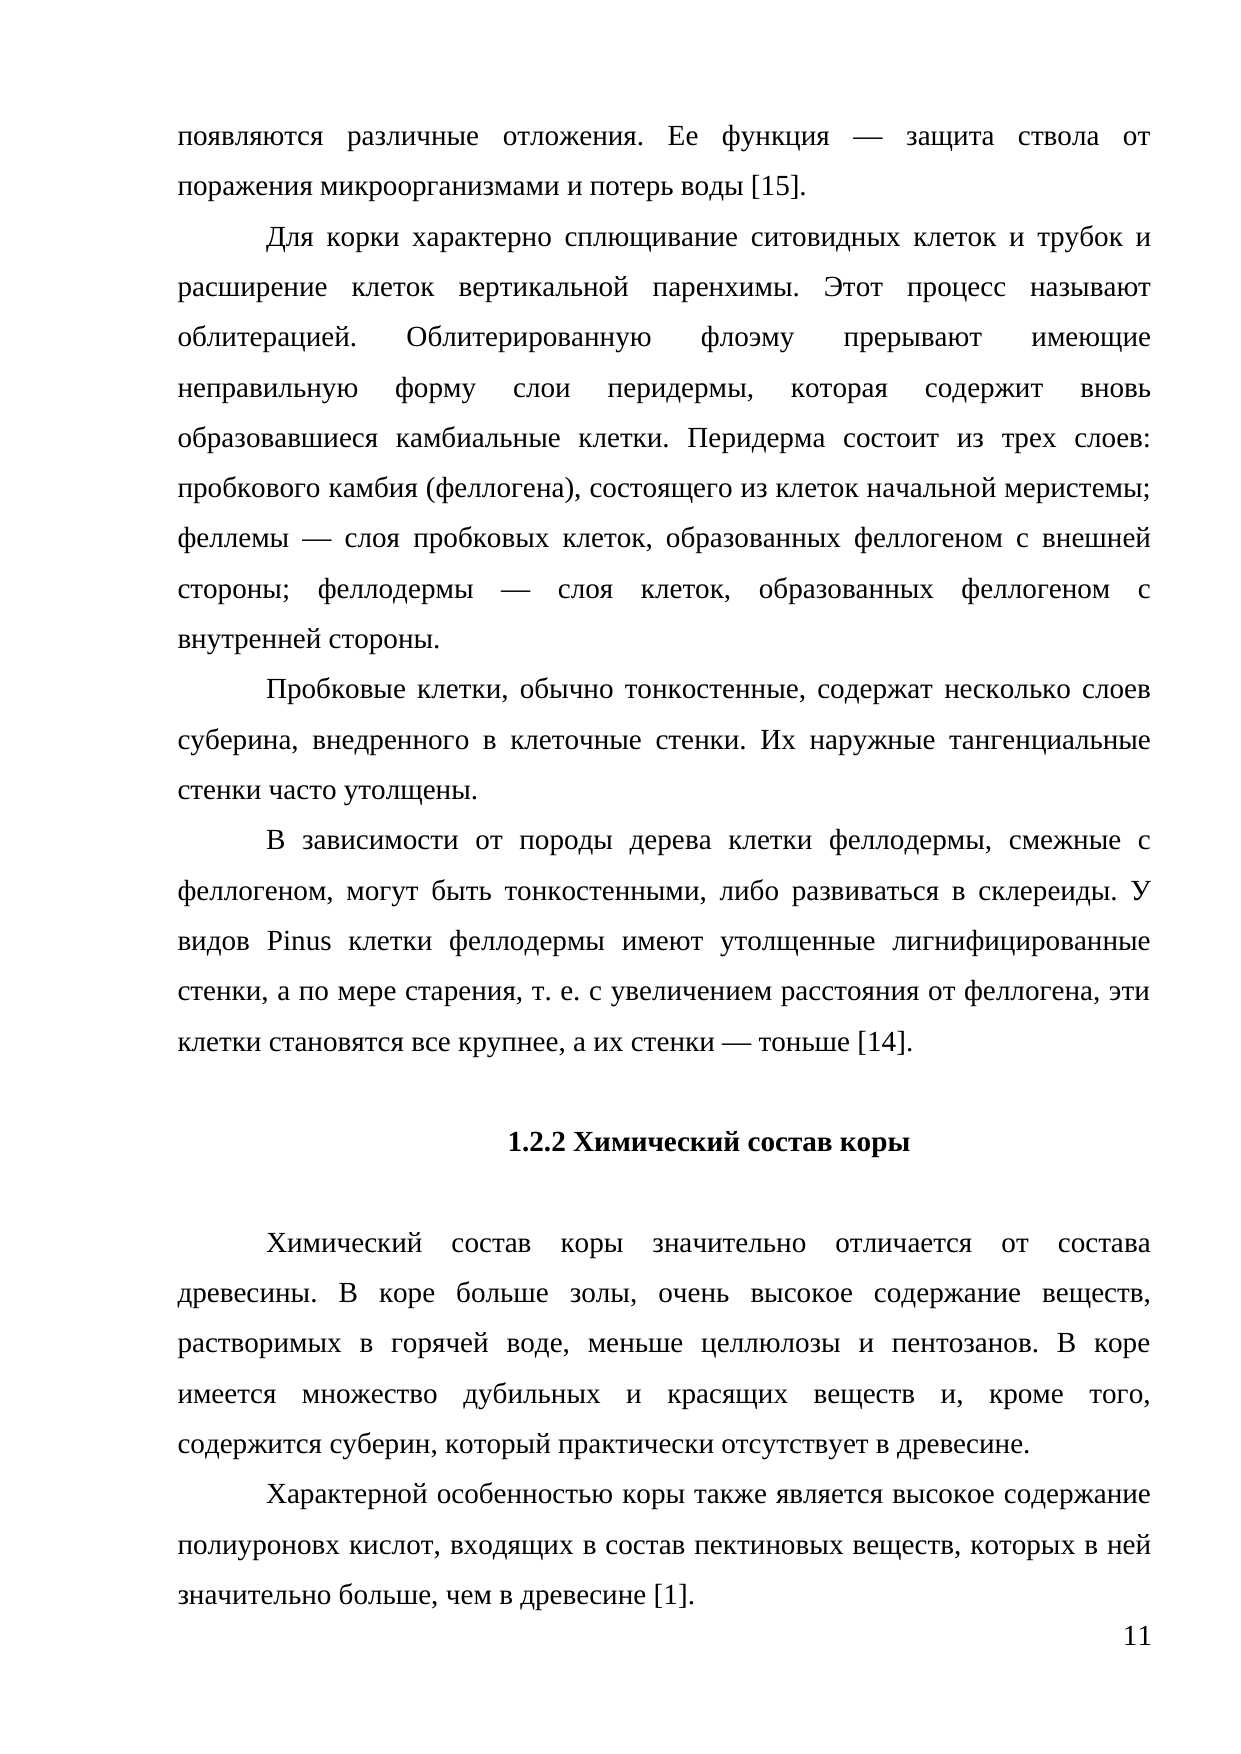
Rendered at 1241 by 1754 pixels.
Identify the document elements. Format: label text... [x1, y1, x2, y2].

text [177, 118, 1152, 202]
text 1.2.2 Химический состав коры [177, 1124, 1152, 1158]
text Пробковые клетки, обычно тонкостенные, содержат несколько слоев суберина, внедренного в клеточные стенки. Их наружные тангенциальные стенки часто утолщены. [177, 672, 1152, 806]
text Для корки характерно сплющивание ситовидных клеток и трубок и расширение клеток вертикальной паренхимы. Этот процесс называют облитерацией. Облитерированную флоэму прерывают имеющие неправильную форму слои перидермы, которая содержит вновь образовавшиеся камбиальные клетки. Перидерма состоит из трех слоев: пробкового камбия (феллогена), состоящего из клеток начальной меристемы; феллемы — слоя пробковых клеток, образованных феллогеном с внешней стороны; феллодермы — слоя клеток, образованных феллогеном с внутренней стороны. [177, 219, 1152, 655]
text Характерной особенностью коры также является высокое содержание полиуроновх кислот, входящих в состав пектиновых веществ, которых в ней значительно больше, чем в древесине [1]. [177, 1477, 1152, 1611]
text Химический состав коры значительно отличается от состава древесины. В коре больше золы, очень высокое содержание веществ, растворимых в горячей воде, меньше целлюлозы и пентозанов. В коре имеется множество дубильных и красящих веществ и, кроме того, содержится суберин, который практически отсутствует в древесине. [177, 1225, 1152, 1460]
text В зависимости от породы дерева клетки феллодермы, смежные с феллогеном, могут быть тонкостенными, либо развиваться в склереиды. У видов Pinus клетки феллодермы имеют утолщенные лигнифицированные стенки, а по мере старения, т. е. с увеличением расстояния от феллогена, эти клетки становятся все крупнее, а их стенки — тоньше [14]. [177, 822, 1152, 1057]
